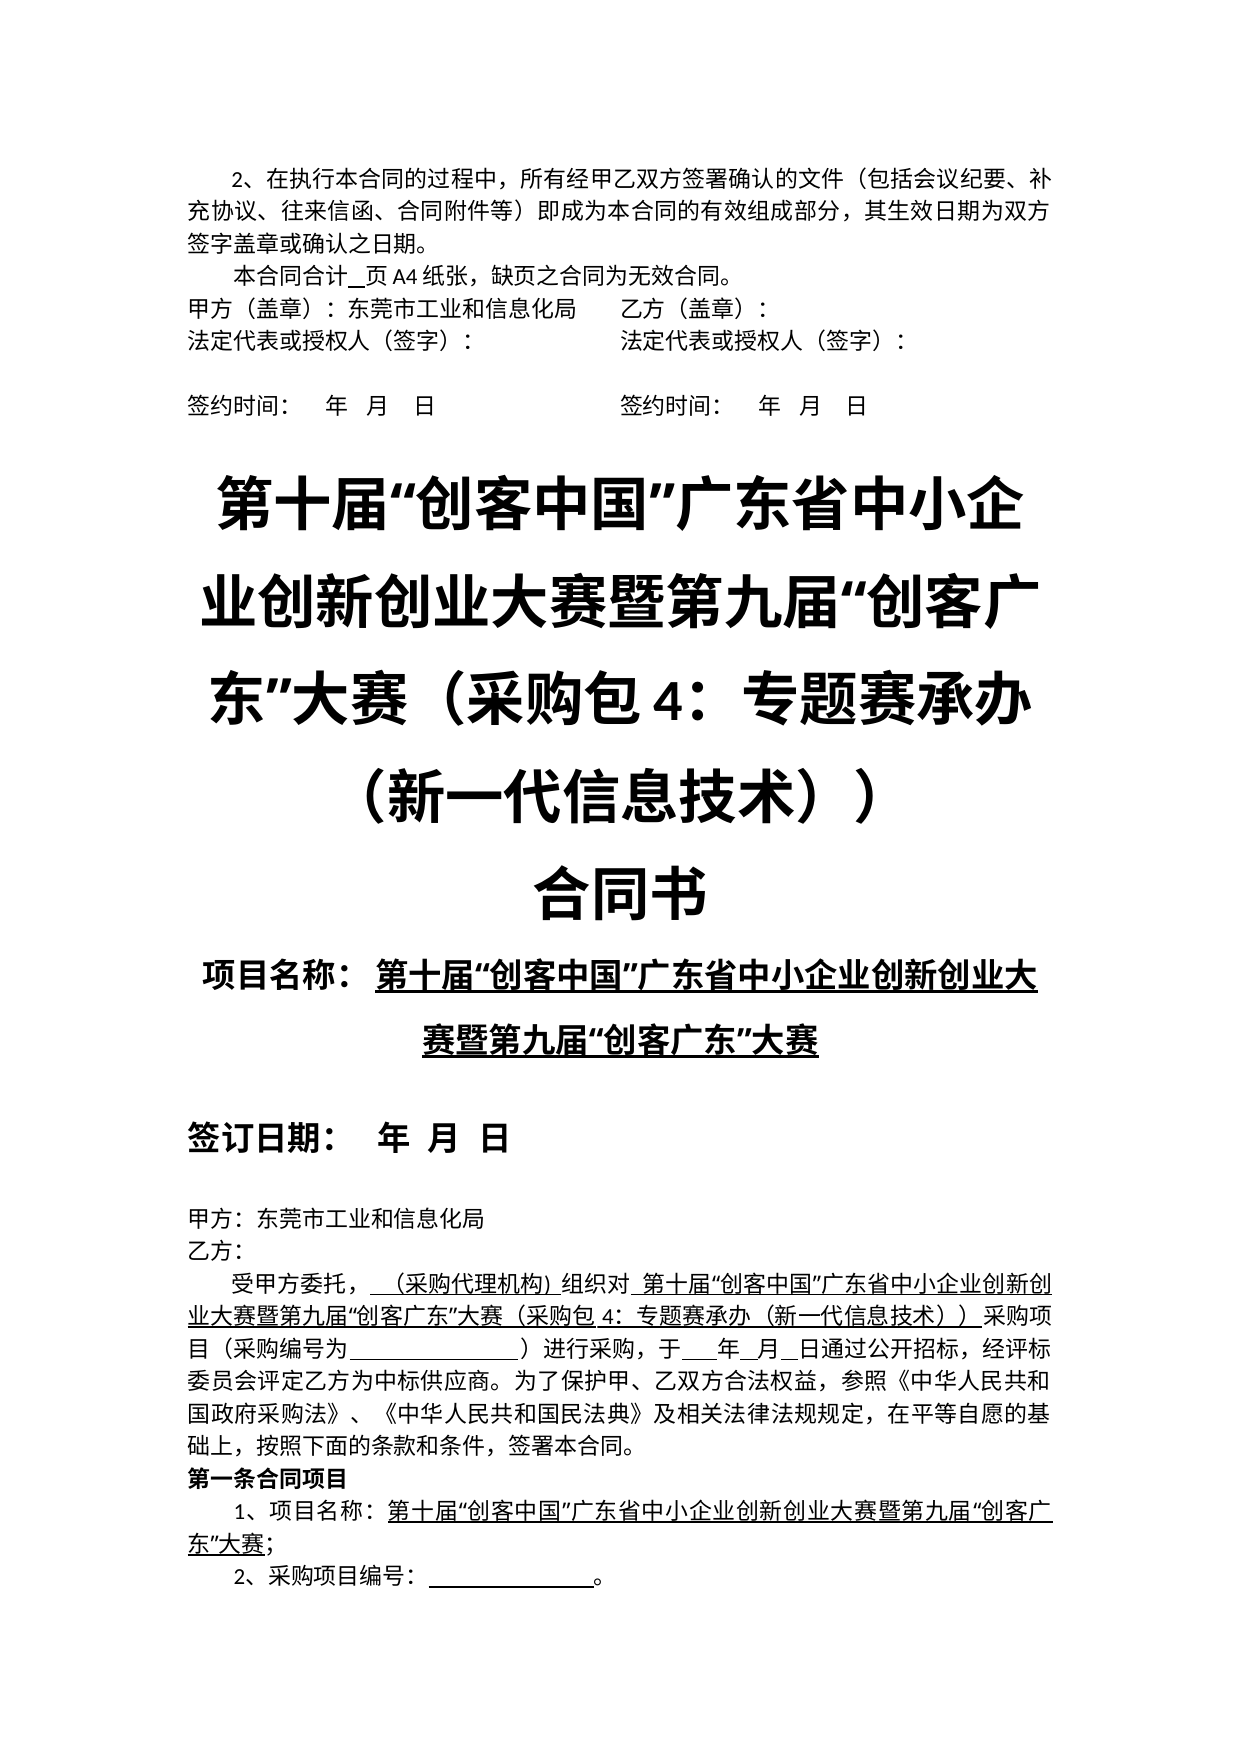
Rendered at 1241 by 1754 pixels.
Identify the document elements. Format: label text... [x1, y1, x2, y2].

text 签订日期： 年 月 日 [187, 1104, 1053, 1169]
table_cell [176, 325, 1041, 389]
text 项目名称： 第十届“创客中国”广东省中小企业创新创业大赛暨第九届“创客广东”大赛 [187, 942, 1053, 1072]
text 2、在执行本合同的过程中，所有经甲乙双方签署确认的文件（包括会议纪要、补充协议、往来信函、合同附件等）即成为本合同的有效组成部分，其生效日期为双方签字盖章或确认之日期。 [187, 162, 1053, 259]
text 第一条合同项目 [187, 1462, 1053, 1494]
text 2、采购项目编号： 。 [187, 1559, 1053, 1592]
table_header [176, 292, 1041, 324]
text 合同书 [187, 844, 1053, 942]
text 受甲方委托， （采购代理机构) 组织对 第十届“创客中国”广东省中小企业创新创业大赛暨第九届“创客广东”大赛（采购包4：专题赛承办（新一代信息技术））采购项目（采购编号为 ）进行采购，于 年 月 日通过公开招标，经评标委员会评定乙方为中标供应商。为了保护甲、乙双方合法权益，参照《中华人民共和国政府采购法》、《中华人民共和国民法典》及相关法律法规规定，在平等自愿的基础上，按照下面的条款和条件，签署本合同。 [187, 1267, 1053, 1462]
text 1、项目名称：第十届“创客中国”广东省中小企业创新创业大赛暨第九届“创客广东”大赛； [187, 1494, 1053, 1559]
text 乙方： [187, 1234, 1053, 1267]
text 本合同合计 页A4纸张，缺页之合同为无效合同。 [187, 259, 1053, 292]
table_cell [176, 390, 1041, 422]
text 第十届“创客中国”广东省中小企业创新创业大赛暨第九届“创客广东”大赛（采购包4：专题赛承办（新一代信息技术）） [187, 454, 1053, 844]
text 甲方：东莞市工业和信息化局 [187, 1202, 1053, 1234]
